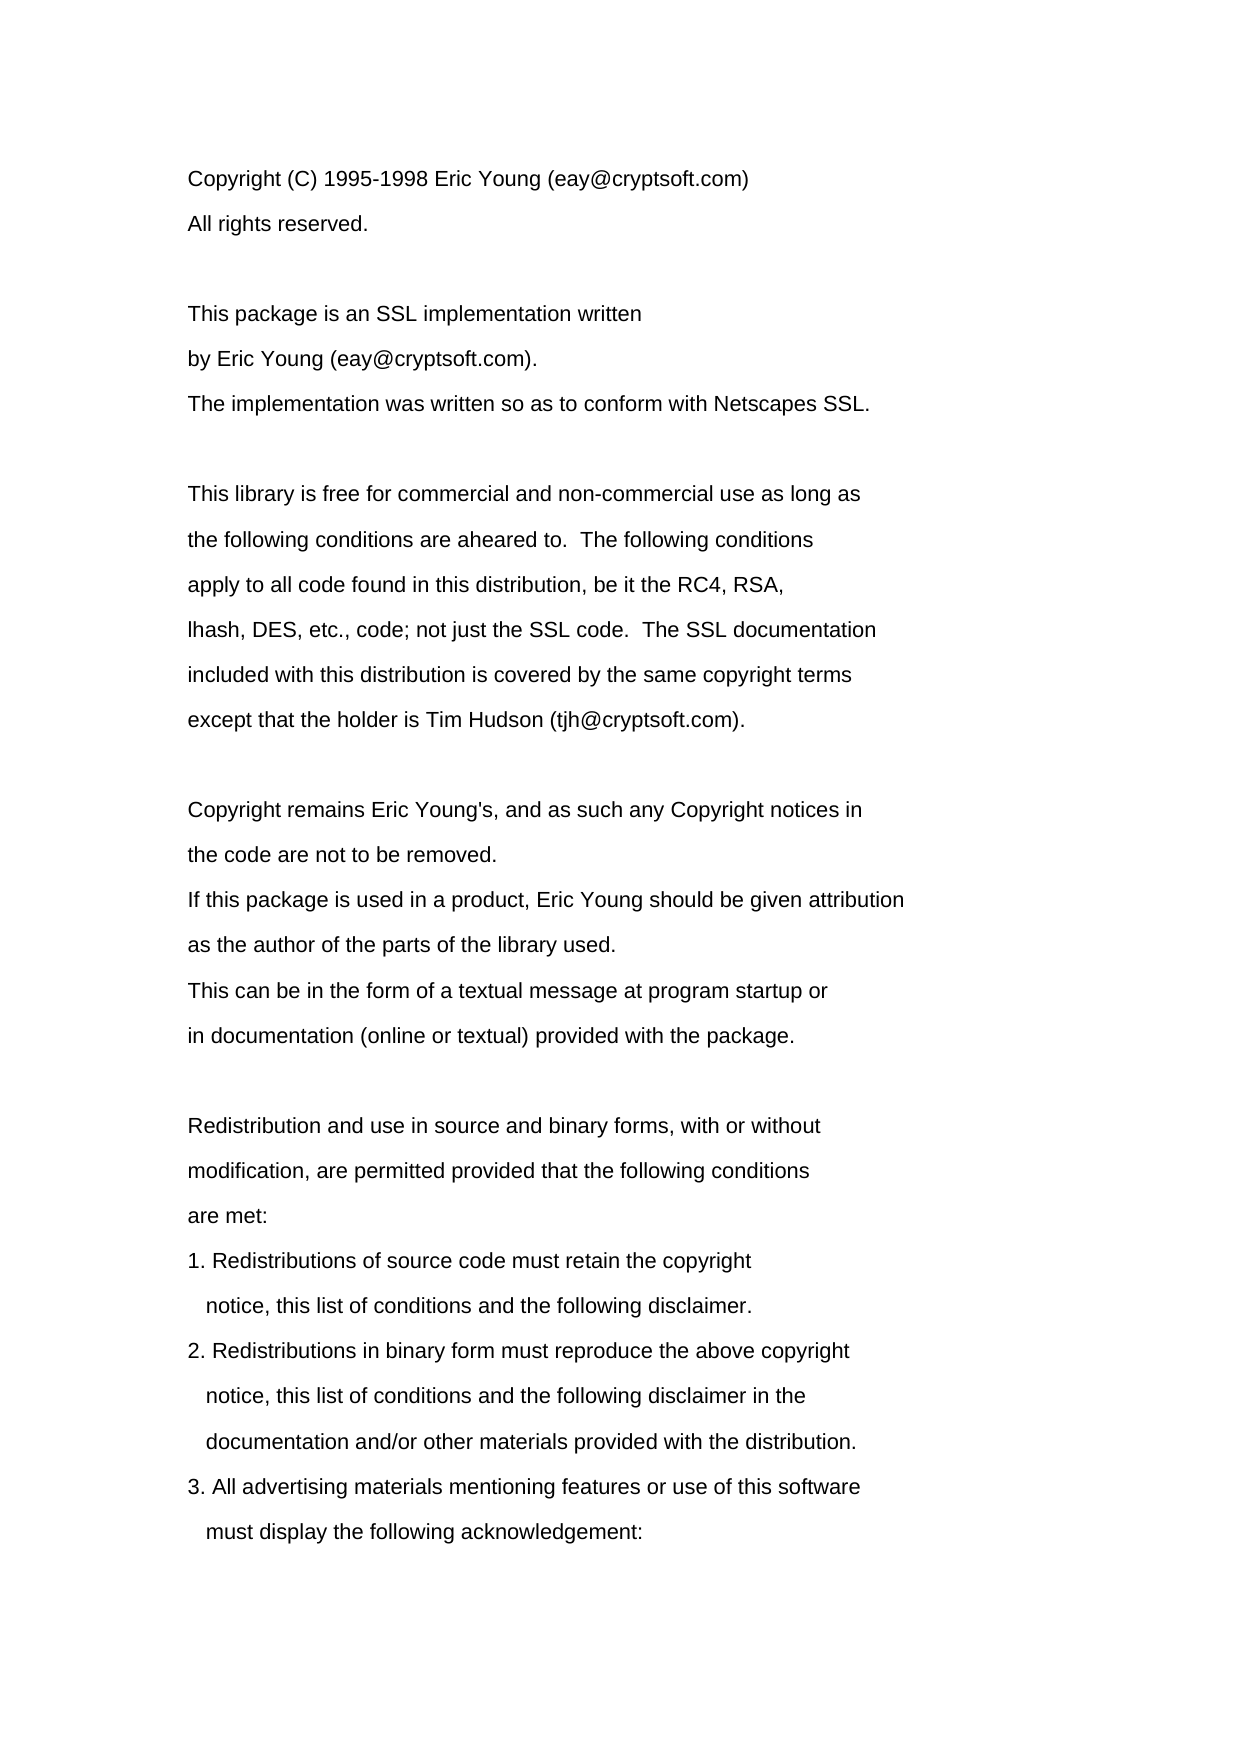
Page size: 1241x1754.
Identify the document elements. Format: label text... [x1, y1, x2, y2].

text 2. Redistributions in binary form must reproduce the above copyright [187, 1335, 1053, 1367]
text by Eric Young (eay@cryptsoft.com). [187, 342, 1053, 375]
text must display the following acknowledgement: [187, 1515, 1053, 1548]
text except that the holder is Tim Hudson (tjh@cryptsoft.com). [187, 703, 1053, 736]
text Redistribution and use in source and binary forms, with or without [187, 1109, 1053, 1142]
text The implementation was written so as to conform with Netscapes SSL. [187, 387, 1053, 420]
text This package is an SSL implementation written [187, 297, 1053, 330]
text modification, are permitted provided that the following conditions [187, 1154, 1053, 1187]
text in documentation (online or textual) provided with the package. [187, 1019, 1053, 1051]
text This can be in the form of a textual message at program startup or [187, 974, 1053, 1006]
text notice, this list of conditions and the following disclaimer in the [187, 1380, 1053, 1412]
text notice, this list of conditions and the following disclaimer. [187, 1289, 1053, 1322]
text apply to all code found in this distribution, be it the RC4, RSA, [187, 568, 1053, 600]
text This library is free for commercial and non-commercial use as long as [187, 478, 1053, 510]
text the code are not to be removed. [187, 838, 1053, 871]
text Copyright (C) 1995-1998 Eric Young (eay@cryptsoft.com) [187, 162, 1053, 194]
text documentation and/or other materials provided with the distribution. [187, 1425, 1053, 1457]
text If this package is used in a product, Eric Young should be given attribution [187, 884, 1053, 916]
text included with this distribution is covered by the same copyright terms [187, 658, 1053, 691]
text are met: [187, 1199, 1053, 1232]
text All rights reserved. [187, 207, 1053, 239]
text 3. All advertising materials mentioning features or use of this software [187, 1470, 1053, 1502]
text Copyright remains Eric Young's, and as such any Copyright notices in [187, 793, 1053, 826]
text as the author of the parts of the library used. [187, 929, 1053, 961]
text the following conditions are aheared to. The following conditions [187, 523, 1053, 555]
text 1. Redistributions of source code must retain the copyright [187, 1244, 1053, 1277]
text lhash, DES, etc., code; not just the SSL code. The SSL documentation [187, 613, 1053, 646]
